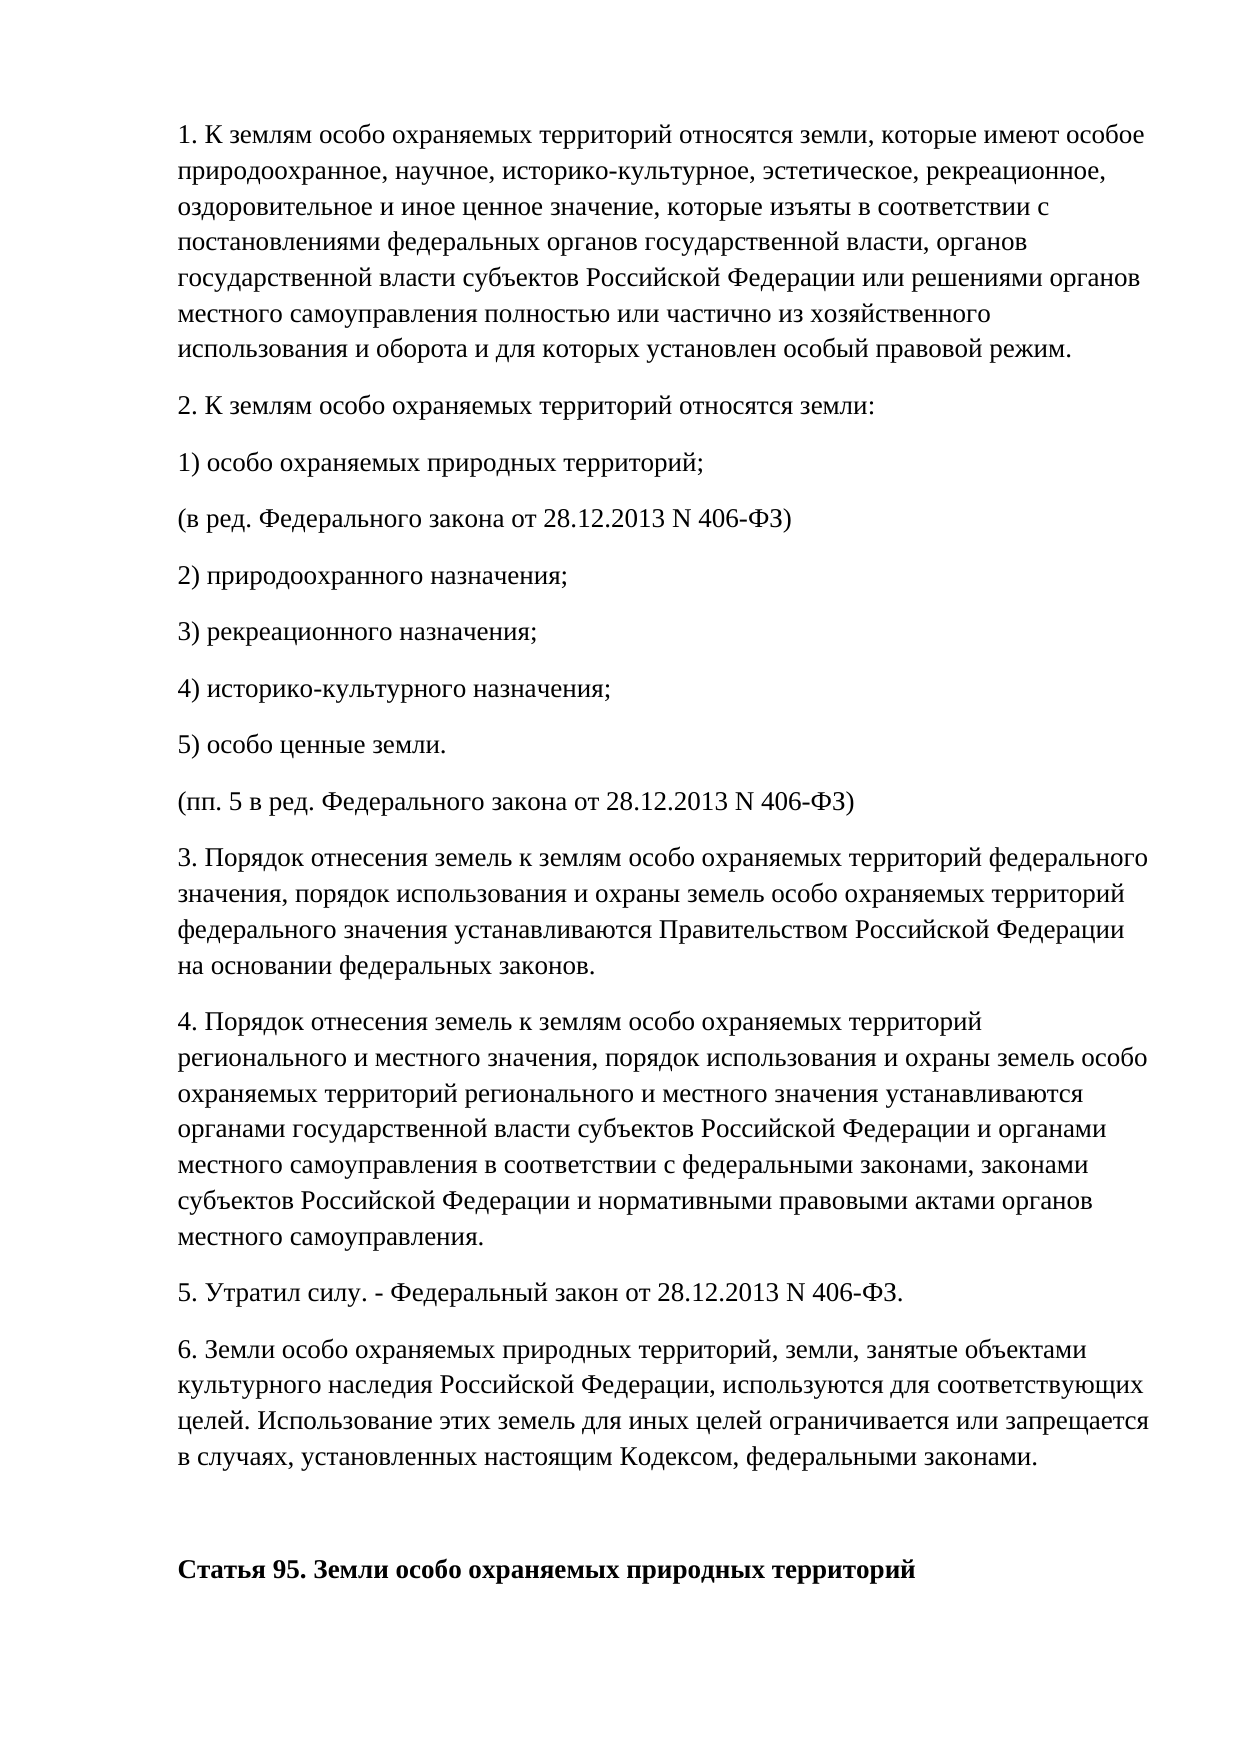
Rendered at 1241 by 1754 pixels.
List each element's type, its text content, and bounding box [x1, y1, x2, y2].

text 3) рекреационного назначения; [177, 615, 1152, 646]
text 5) особо ценные земли. [177, 728, 1152, 759]
text 6. Земли особо охраняемых природных территорий, земли, занятые объектами культурного наследия Российской Федерации, используются для соответствующих целей. Использование этих земель для иных целей ограничивается или запрещается в случаях, установленных настоящим Кодексом, федеральными законами. [177, 1333, 1152, 1471]
text 2) природоохранного назначения; [177, 559, 1152, 590]
text 5. Утратил силу. - Федеральный закон от 28.12.2013 N 406-ФЗ. [177, 1276, 1152, 1307]
text 1. К землям особо охраняемых территорий относятся земли, которые имеют особое природоохранное, научное, историко-культурное, эстетическое, рекреационное, оздоровительное и иное ценное значение, которые изъяты в соответствии с постановлениями федеральных органов государственной власти, органов государственной власти субъектов Российской Федерации или решениями органов местного самоуправления полностью или частично из хозяйственного использования и оборота и для которых установлен особый правовой режим. [177, 118, 1152, 364]
text 2. К землям особо охраняемых территорий относятся земли: [177, 389, 1152, 420]
text Статья 95. Земли особо охраняемых природных территорий [177, 1553, 1152, 1584]
text (пп. 5 в ред. Федерального закона от 28.12.2013 N 406-ФЗ) [177, 785, 1152, 816]
text (в ред. Федерального закона от 28.12.2013 N 406-ФЗ) [177, 502, 1152, 533]
text 1) особо охраняемых природных территорий; [177, 446, 1152, 477]
text 3. Порядок отнесения земель к землям особо охраняемых территорий федерального значения, порядок использования и охраны земель особо охраняемых территорий федерального значения устанавливаются Правительством Российской Федерации на основании федеральных законов. [177, 842, 1152, 980]
text 4) историко-культурного назначения; [177, 672, 1152, 703]
text 4. Порядок отнесения земель к землям особо охраняемых территорий регионального и местного значения, порядок использования и охраны земель особо охраняемых территорий регионального и местного значения устанавливаются органами государственной власти субъектов Российской Федерации и органами местного самоуправления в соответствии с федеральными законами, законами субъектов Российской Федерации и нормативными правовыми актами органов местного самоуправления. [177, 1005, 1152, 1251]
